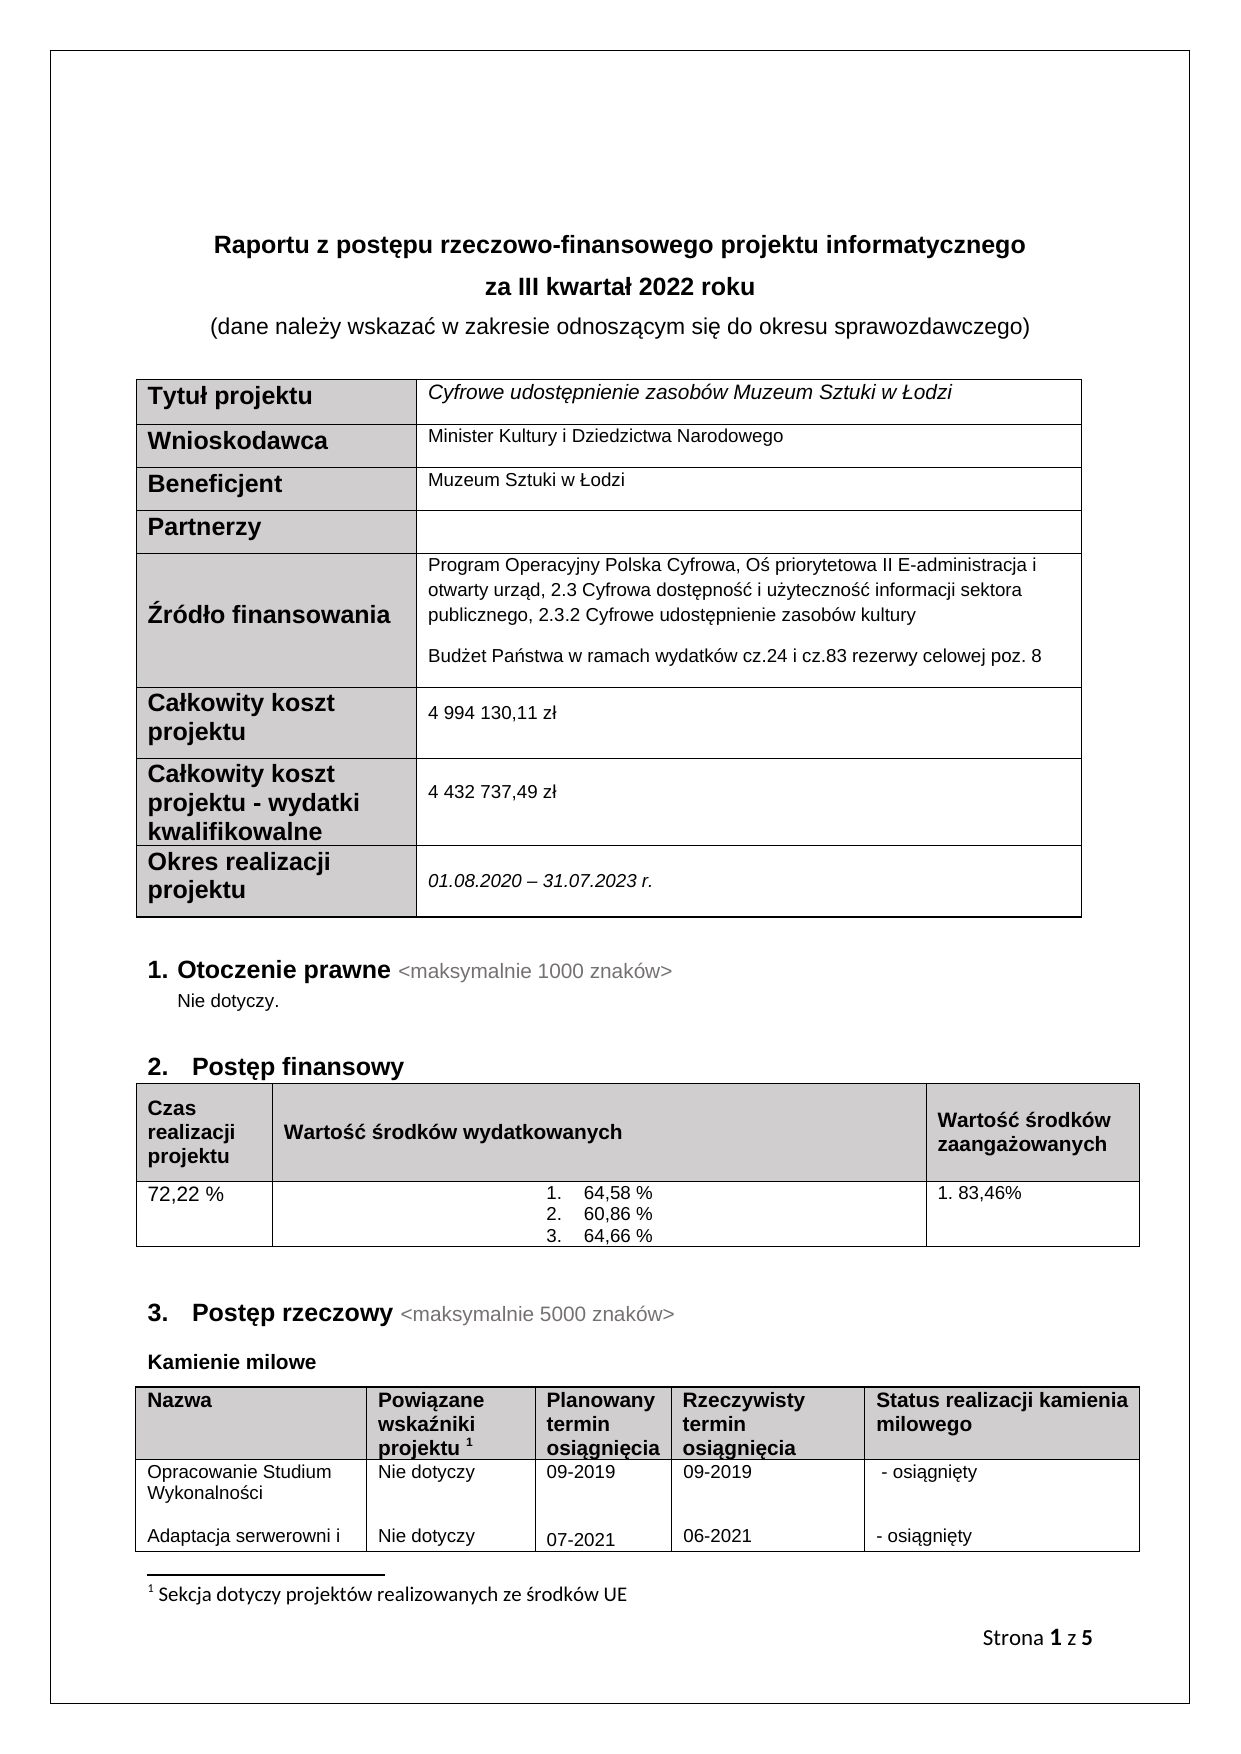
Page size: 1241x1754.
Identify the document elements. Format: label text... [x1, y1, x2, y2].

text Nie dotyczy. [147, 990, 1093, 1012]
table_cell Wnioskodawca [137, 425, 416, 467]
table_cell 01.08.2020 – 31.07.2023 r. [417, 846, 1081, 916]
table_cell Minister Kultury i Dziedzictwa Narodowego [417, 425, 1081, 467]
list Otoczenie prawne <maksymalnie 1000 znaków> [147, 955, 1063, 984]
table_cell Okres realizacji projektu [137, 846, 416, 916]
table_cell 72,22 % [137, 1182, 272, 1246]
table_header Powiązane wskaźniki projektu [367, 1388, 535, 1459]
list Postęp rzeczowy <maksymalnie 5000 znaków> [147, 1298, 1093, 1327]
table_header Status realizacji kamienia milowego [865, 1388, 1139, 1459]
table_cell 4 432 737,49 zł [417, 759, 1081, 845]
table_cell Całkowity koszt projektu [137, 688, 416, 758]
text Raportu z postępu rzeczowo-finansowego projektu informatycznego [147, 230, 1093, 259]
table_cell Całkowity koszt projektu - wydatki kwalifikowalne [137, 759, 416, 845]
table_header Cyfrowe udostępnienie zasobów Muzeum Sztuki w Łodzi [417, 380, 1081, 424]
text (dane należy wskazać w zakresie odnoszącym się do okresu sprawozdawczego) [147, 313, 1093, 339]
table_cell Źródło finansowania [137, 554, 416, 687]
table_header Rzeczywisty termin osiągnięcia [672, 1388, 864, 1459]
table_cell Program Operacyjny Polska Cyfrowa, Oś priorytetowa II E-administracja i otwarty urząd, 2.3 Cyfrowa dostępność i użyteczność informacji sektora publicznego, 2.3.2 Cyfrowe udostępnienie zasobów kultury Budżet Państwa w ramach wydatków cz.24 i cz.83 rezerwy celowej poz. 8 [417, 554, 1081, 687]
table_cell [672, 1460, 864, 1551]
table_cell Partnerzy [137, 511, 416, 553]
list Postęp finansowy [147, 1052, 1093, 1080]
table_cell [417, 511, 1081, 553]
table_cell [367, 1460, 535, 1551]
table_header Nazwa [136, 1388, 366, 1459]
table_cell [865, 1460, 1139, 1551]
table_header Planowany termin osiągnięcia [536, 1388, 671, 1459]
table_header Wartość środków zaangażowanych [927, 1084, 1139, 1181]
table_cell 4 994 130,11 zł [417, 688, 1081, 758]
table_cell Beneficjent [137, 468, 416, 510]
table_header Czas realizacji projektu [137, 1084, 272, 1181]
text za III kwartał 2022 roku [147, 271, 1093, 300]
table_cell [136, 1460, 366, 1551]
table_cell Muzeum Sztuki w Łodzi [417, 468, 1081, 510]
table_cell 64,58 % 60,86 % 64,66 % [273, 1182, 926, 1246]
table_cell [536, 1460, 671, 1551]
table_header Wartość środków wydatkowanych [273, 1084, 926, 1181]
table_cell 1. 83,46% [927, 1182, 1139, 1246]
text Kamienie milowe [147, 1350, 1093, 1374]
table_header Tytuł projektu [137, 380, 416, 424]
